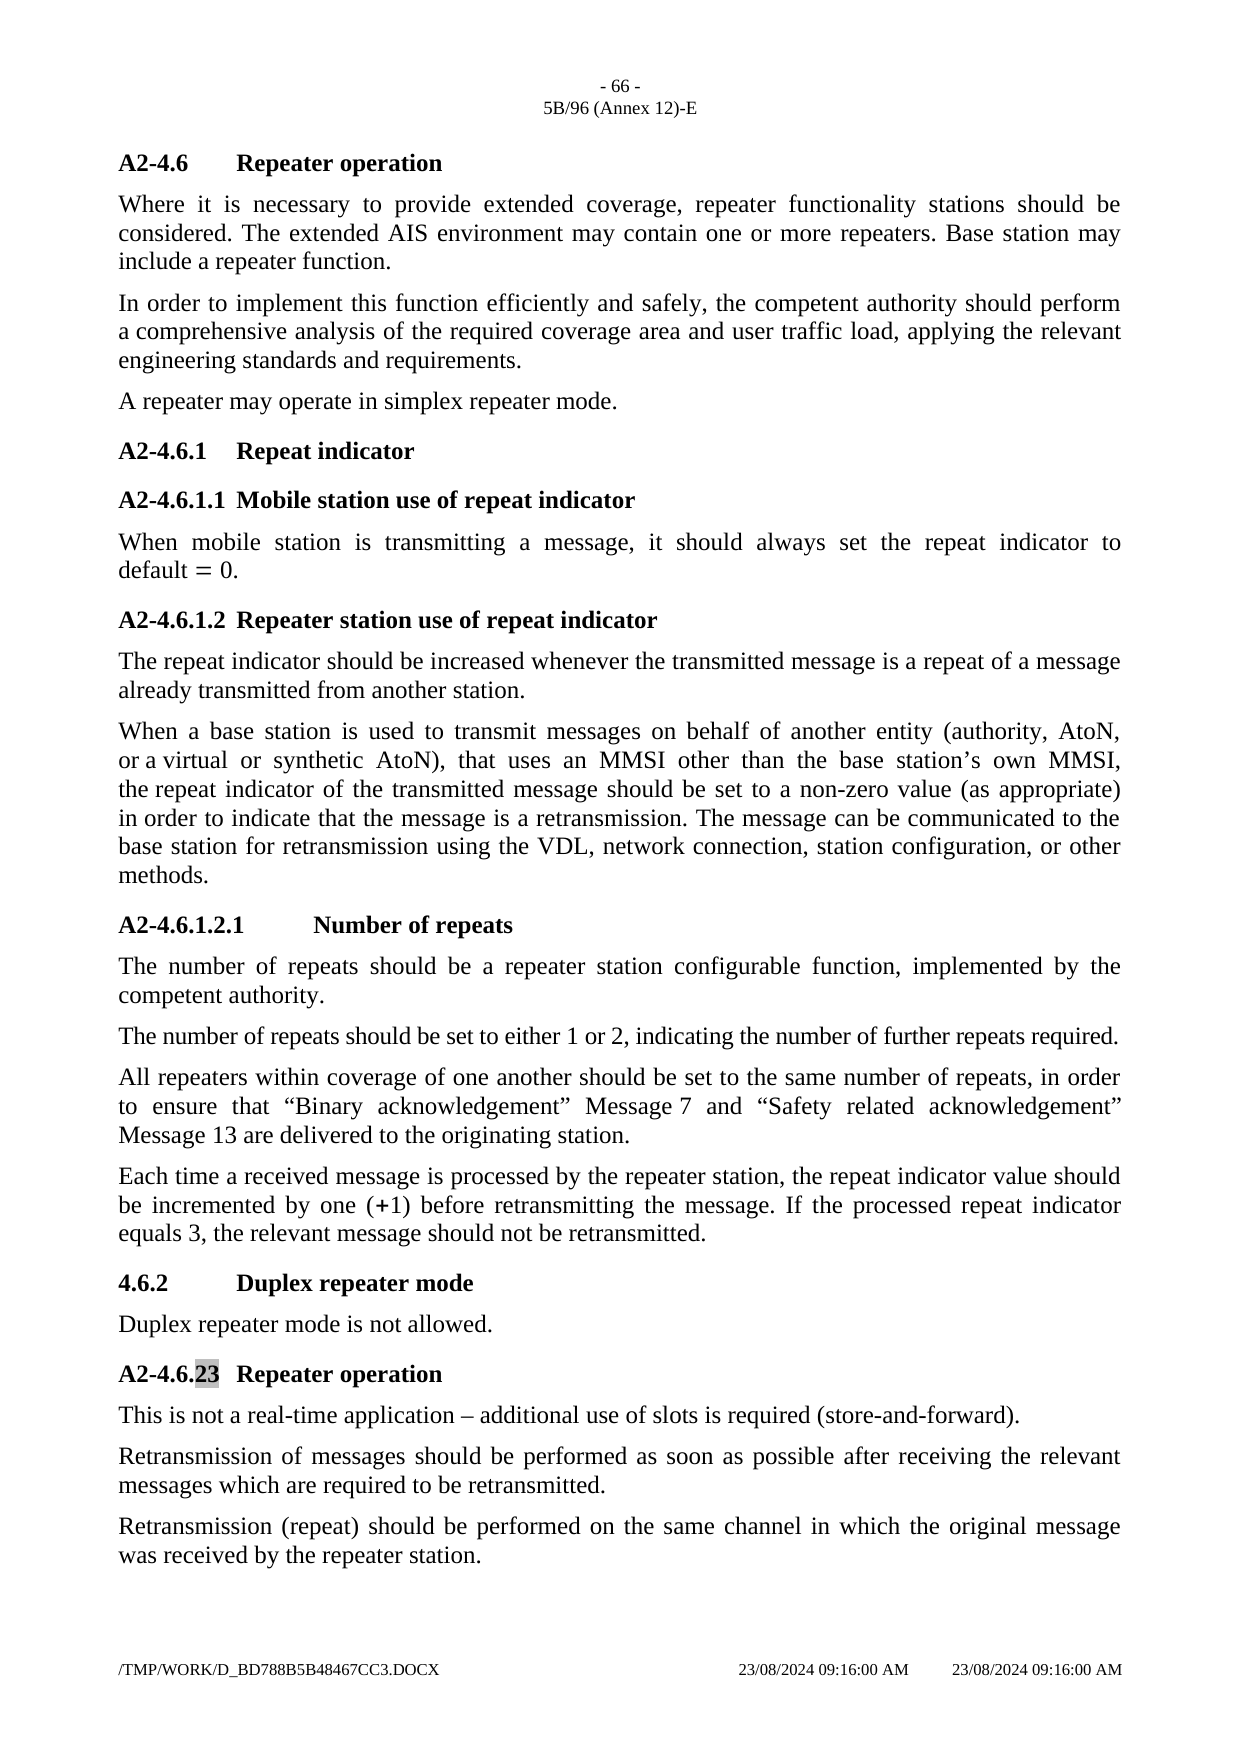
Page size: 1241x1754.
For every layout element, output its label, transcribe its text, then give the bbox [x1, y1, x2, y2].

text Each time a received message is processed by the repeater station, the repeat indicator value should be incremented by one (1) before retransmitting the message. If the processed repeat indicator equals 3, the relevant message should not be retransmitted. [118, 1161, 1122, 1247]
subtitle 4.6. Repeater operation [219, 1359, 1122, 1388]
subtitle 4.6.1.2 Repeater station use of repeat indicator [118, 605, 1122, 634]
text All repeaters within coverage of one another should be set to the same number of repeats, in order to ensure that “Binary acknowledgement” Message 7 and “Safety related acknowledgement” Message 13 are delivered to the originating station. [118, 1062, 1122, 1148]
subtitle 4.6. Repeater operation [118, 1359, 195, 1388]
text When mobile station is transmitting a message, it should always set the repeat indicator to default  0. [118, 527, 1122, 584]
subtitle 4.6 Repeater operation [118, 148, 1122, 176]
text This is not a real-time application – additional use of slots is required (store-and-forward). [118, 1400, 1122, 1429]
subtitle 4.6.1.2.1 Number of repeats [118, 910, 1122, 938]
text Retransmission of messages should be performed as soon as possible after receiving the relevant messages which are required to be retransmitted. [118, 1441, 1122, 1499]
text When a base station is used to transmit messages on behalf of another entity (authority, AtoN, or a virtual or synthetic AtoN), that uses an MMSI other than the base station’s own MMSI, the repeat indicator of the transmitted message should be set to a non-zero value (as appropriate) in order to indicate that the message is a retransmission. The message can be communicated to the base station for retransmission using the VDL, network connection, station configuration, or other methods. [118, 716, 1122, 889]
subtitle 4.6.1.1 Mobile station use of repeat indicator [118, 486, 1122, 514]
subtitle 4.6.1 Repeat indicator [118, 436, 1122, 465]
text Where it is necessary to provide extended coverage, repeater should be considered. The extended AIS environment may contain one or more repeaters. [118, 189, 1122, 275]
text The number of repeats should be set to either 1 or 2, indicating the number of further repeats required. [118, 1021, 1122, 1050]
text Retransmission (repeat) should be performed on the same channel in which the original message was received by the repeater station. [118, 1511, 1122, 1569]
text The repeat indicator should be increased whenever the transmitted message is a repeat of a message already transmitted from another station. [118, 646, 1122, 704]
text The number of repeats should be a repeater station configurable function, implemented by the competent authority. [118, 951, 1122, 1008]
text In order to implement this function efficiently and safely, the competent authority should perform a comprehensive analysis of the required coverage area and user traffic load, applying the relevant engineering standards and requirements. [118, 288, 1122, 374]
